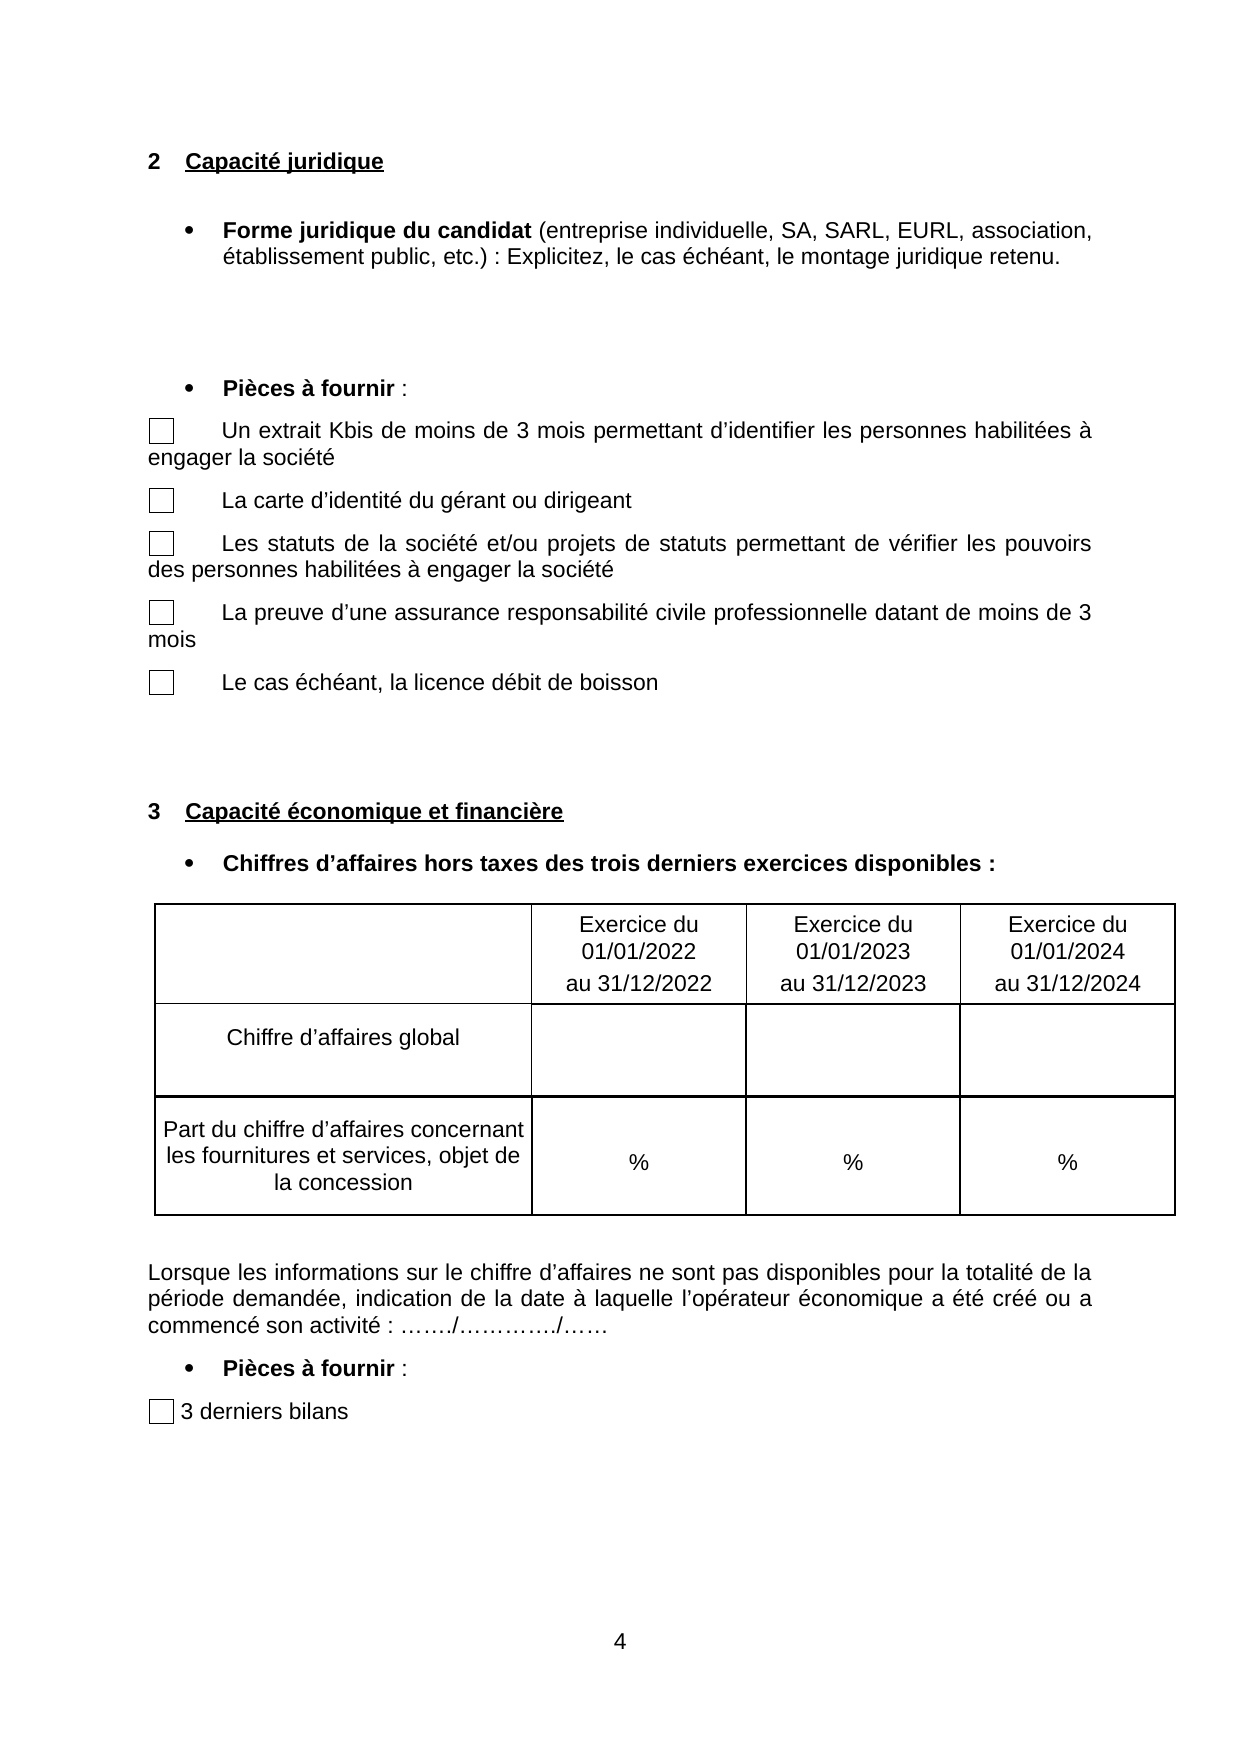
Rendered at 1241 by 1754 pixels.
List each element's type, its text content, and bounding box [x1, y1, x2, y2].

text Un extrait Kbis de moins de 3 mois permettant d’identifier les personnes habilitées à engager la société [148, 417, 1093, 470]
list Capacité juridique [148, 148, 1093, 174]
table_header Exercice du 01/01/2023 au 31/12/2023 [747, 905, 960, 1003]
text 3 derniers bilans [148, 1398, 1093, 1424]
text Les statuts de la société et/ou projets de statuts permettant de vérifier les pouvoirs des personnes habilitées à engager la société [148, 530, 1093, 583]
list Chiffres d’affaires hors taxes des trois derniers exercices disponibles : [185, 850, 1093, 877]
text La carte d’identité du gérant ou dirigeant [148, 487, 1093, 513]
table_cell [747, 1005, 959, 1095]
table_cell [532, 1005, 745, 1095]
text Lorsque les informations sur le chiffre d’affaires ne sont pas disponibles pour la totalité de la période demandée, indication de la date à laquelle l’opérateur économique a été créé ou a commencé son activité : ……./…………./…… [148, 1259, 1093, 1338]
table_cell % [747, 1098, 959, 1214]
list Pièces à fournir : [185, 1355, 1093, 1381]
table_cell % [961, 1098, 1174, 1214]
table_header Exercice du 01/01/2024 au 31/12/2024 [961, 905, 1174, 1003]
list Pièces à fournir : [185, 374, 1093, 401]
text La preuve d’une assurance responsabilité civile professionnelle datant de moins de 3 mois [148, 599, 1093, 652]
table_cell % [533, 1098, 745, 1214]
list Capacité économique et financière [148, 798, 1093, 824]
table_cell Chiffre d’affaires global [156, 1004, 531, 1095]
table_cell Part du chiffre d’affaires concernant les fournitures et services, objet de la concession [156, 1098, 531, 1214]
table_header [156, 905, 531, 1003]
table_header Exercice du 01/01/2022 au 31/12/2022 [532, 905, 746, 1003]
table_cell [961, 1005, 1174, 1095]
list Forme juridique du candidat (entreprise individuelle, SA, SARL, EURL, association, établissement public, etc.) : Explicitez, le cas échéant, le montage juridique retenu. [185, 217, 1093, 270]
text Le cas échéant, la licence débit de boisson [148, 669, 1093, 695]
